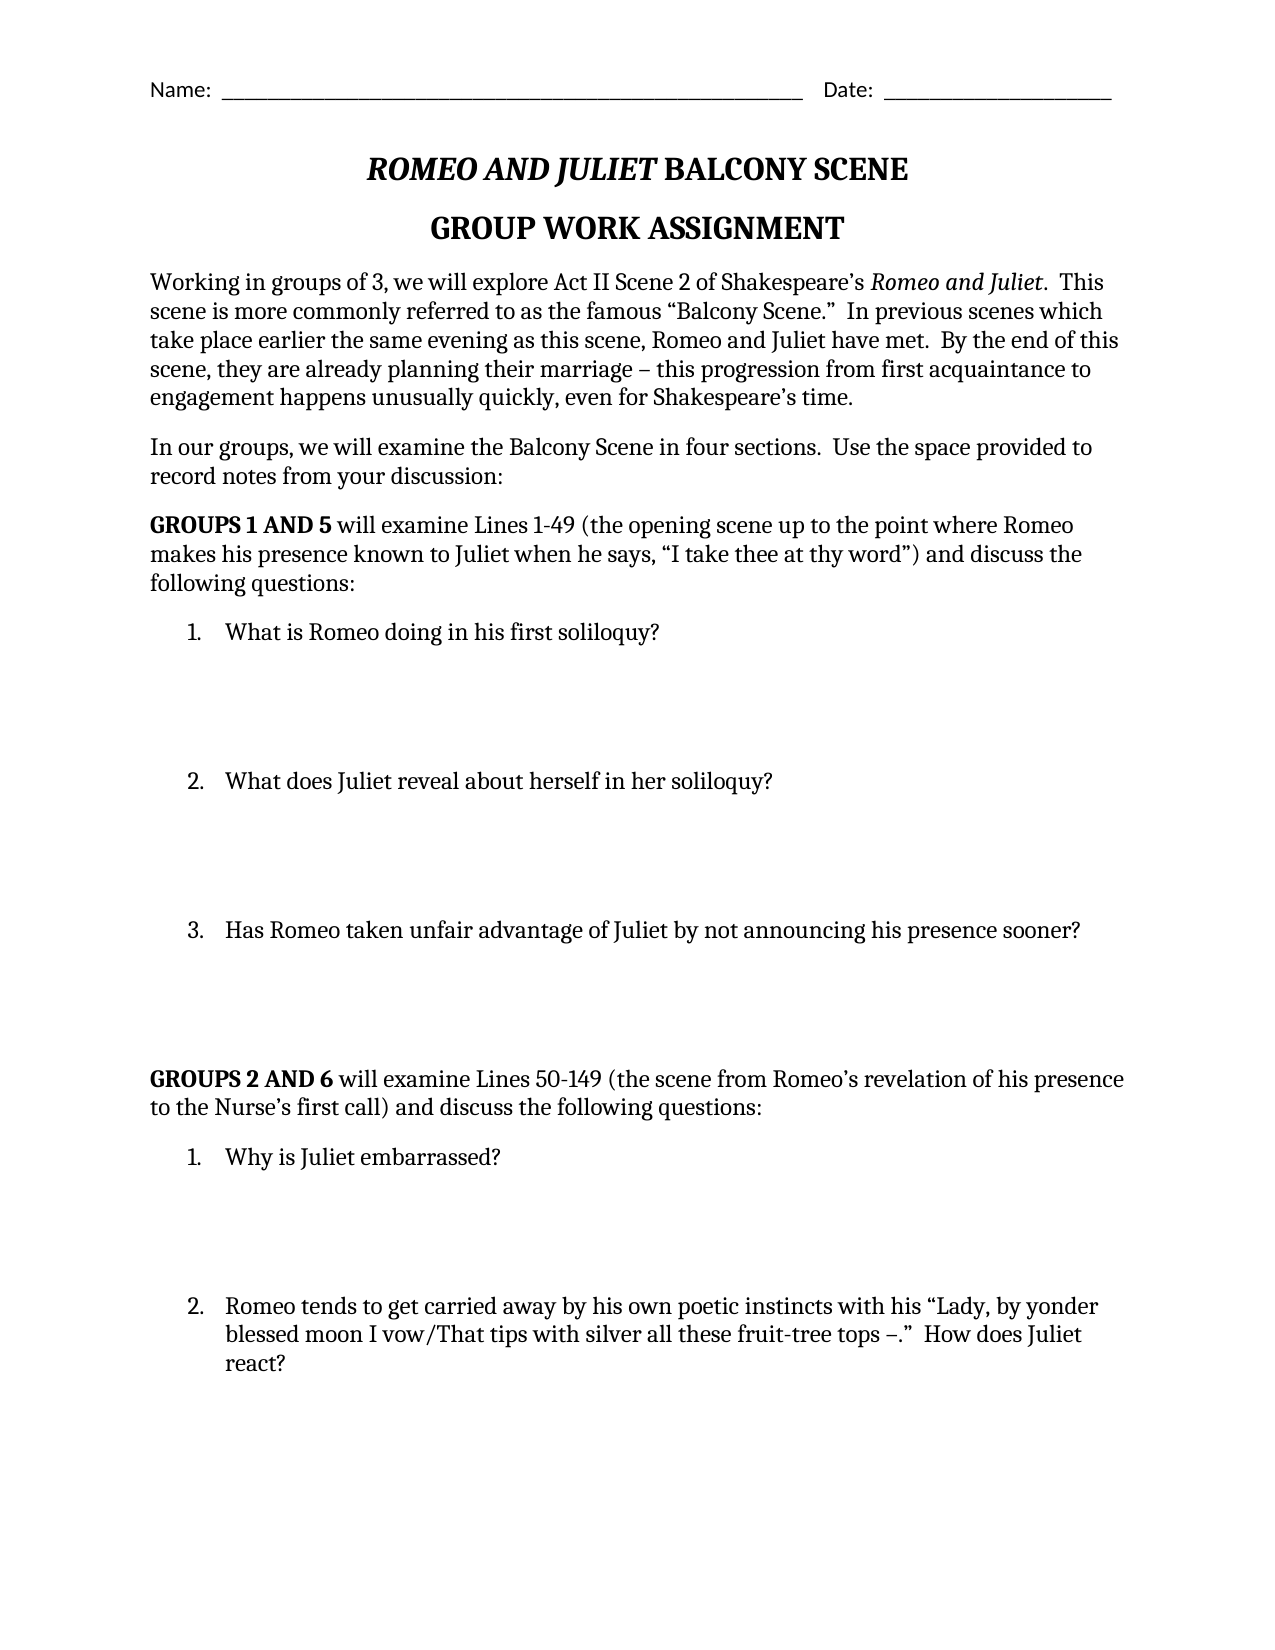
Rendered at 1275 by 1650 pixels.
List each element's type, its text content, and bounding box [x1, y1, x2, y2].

list Why is Juliet embarrassed? [187, 1143, 1125, 1172]
list What is Romeo doing in his first soliloquy? [187, 618, 1125, 647]
list Has Romeo taken unfair advantage of Juliet by not announcing his presence sooner? [187, 916, 1125, 944]
text GROUPS 1 AND 5 will examine Lines 1-49 (the opening scene up to the point where Romeo makes his presence known to Juliet when he says, “I take thee at thy word”) and discuss the following questions: [150, 511, 1125, 597]
text In our groups, we will examine the Balcony Scene in four sections. Use the space provided to record notes from your discussion: [150, 433, 1125, 490]
text GROUPS 2 AND 6 will examine Lines 50-149 (the scene from Romeo’s revelation of his presence to the Nurse’s first call) and discuss the following questions: [150, 1064, 1125, 1122]
list What does Juliet reveal about herself in her soliloquy? [187, 767, 1125, 796]
text ROMEO AND JULIET BALCONY SCENE [150, 150, 1125, 188]
list Romeo tends to get carried away by his own poetic instincts with his “Lady, by yonder blessed moon I vow/That tips with silver all these fruit-tree tops –.” How does Juliet react? [187, 1292, 1125, 1378]
text Working in groups of 3, we will explore Act II Scene 2 of Shakespeare’s Romeo and Juliet. This scene is more commonly referred to as the famous “Balcony Scene.” In previous scenes which take place earlier the same evening as this scene, Romeo and Juliet have met. By the end of this scene, they are already planning their marriage – this progression from first acquaintance to engagement happens unusually quickly, even for Shakespeare’s time. [150, 268, 1125, 412]
text GROUP WORK ASSIGNMENT [150, 209, 1125, 247]
